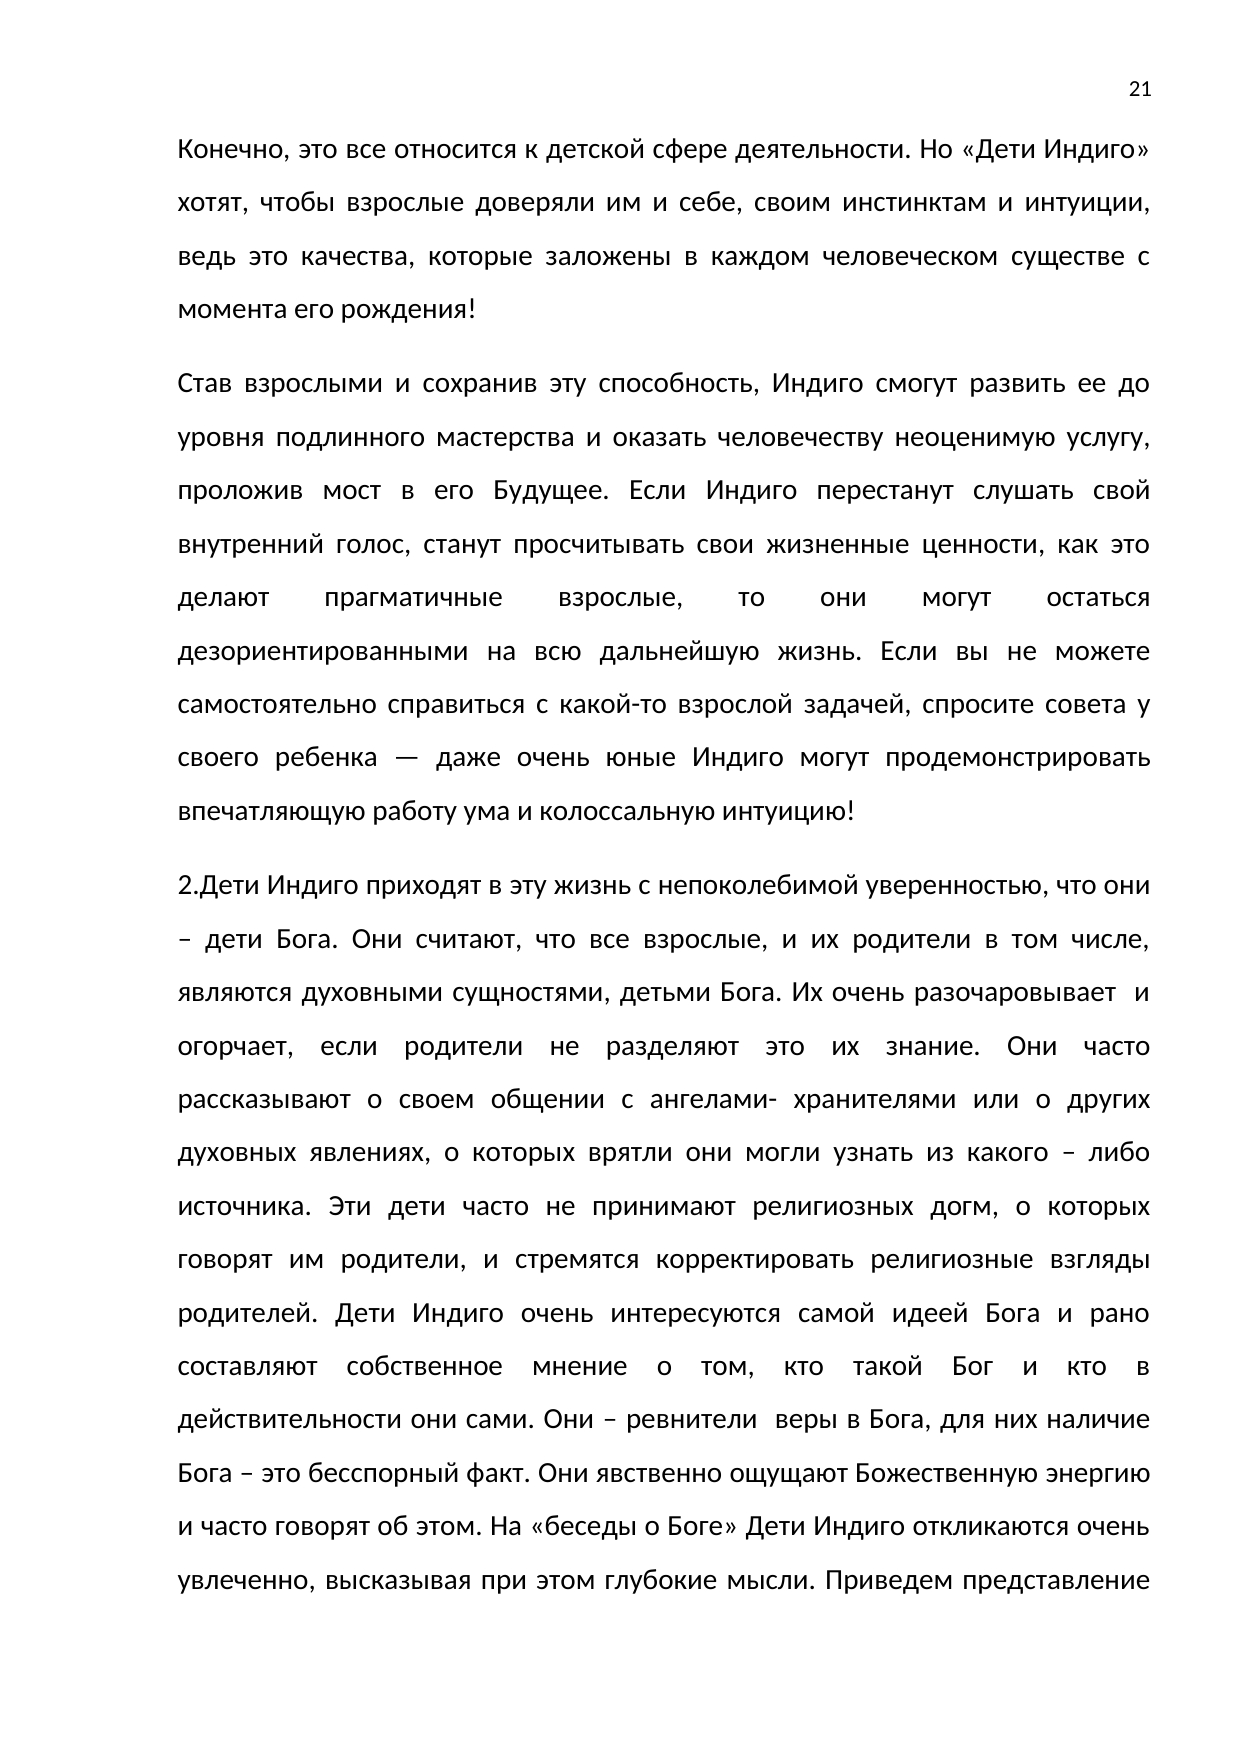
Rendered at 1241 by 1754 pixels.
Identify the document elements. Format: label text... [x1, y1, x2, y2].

text Конечно, это все относится к детской сфере деятельности. Но «Дети Индиго» хотят, чтобы взрослые доверяли им и себе, своим инстинктам и интуиции, ведь это качества, которые заложены в каждом человеческом существе с момента его рождения! [177, 130, 1152, 326]
text Став взрослыми и сохранив эту способность, Индиго смогут развить ее до уровня подлинного мастерства и оказать человечеству неоценимую услугу, проложив мост в его Будущее. Если Индиго перестанут слушать свой внутренний голос, станут просчитывать свои жизненные ценности, как это делают прагматичные взрослые, то они могут остаться дезориентированными на всю дальнейшую жизнь. Если вы не можете самостоятельно справиться с какой-то взрослой задачей, спросите совета у своего ребенка — даже очень юные Индиго могут продемонстрировать впечатляющую работу ума и колоссальную интуицию! [177, 364, 1152, 828]
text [177, 866, 1152, 1597]
